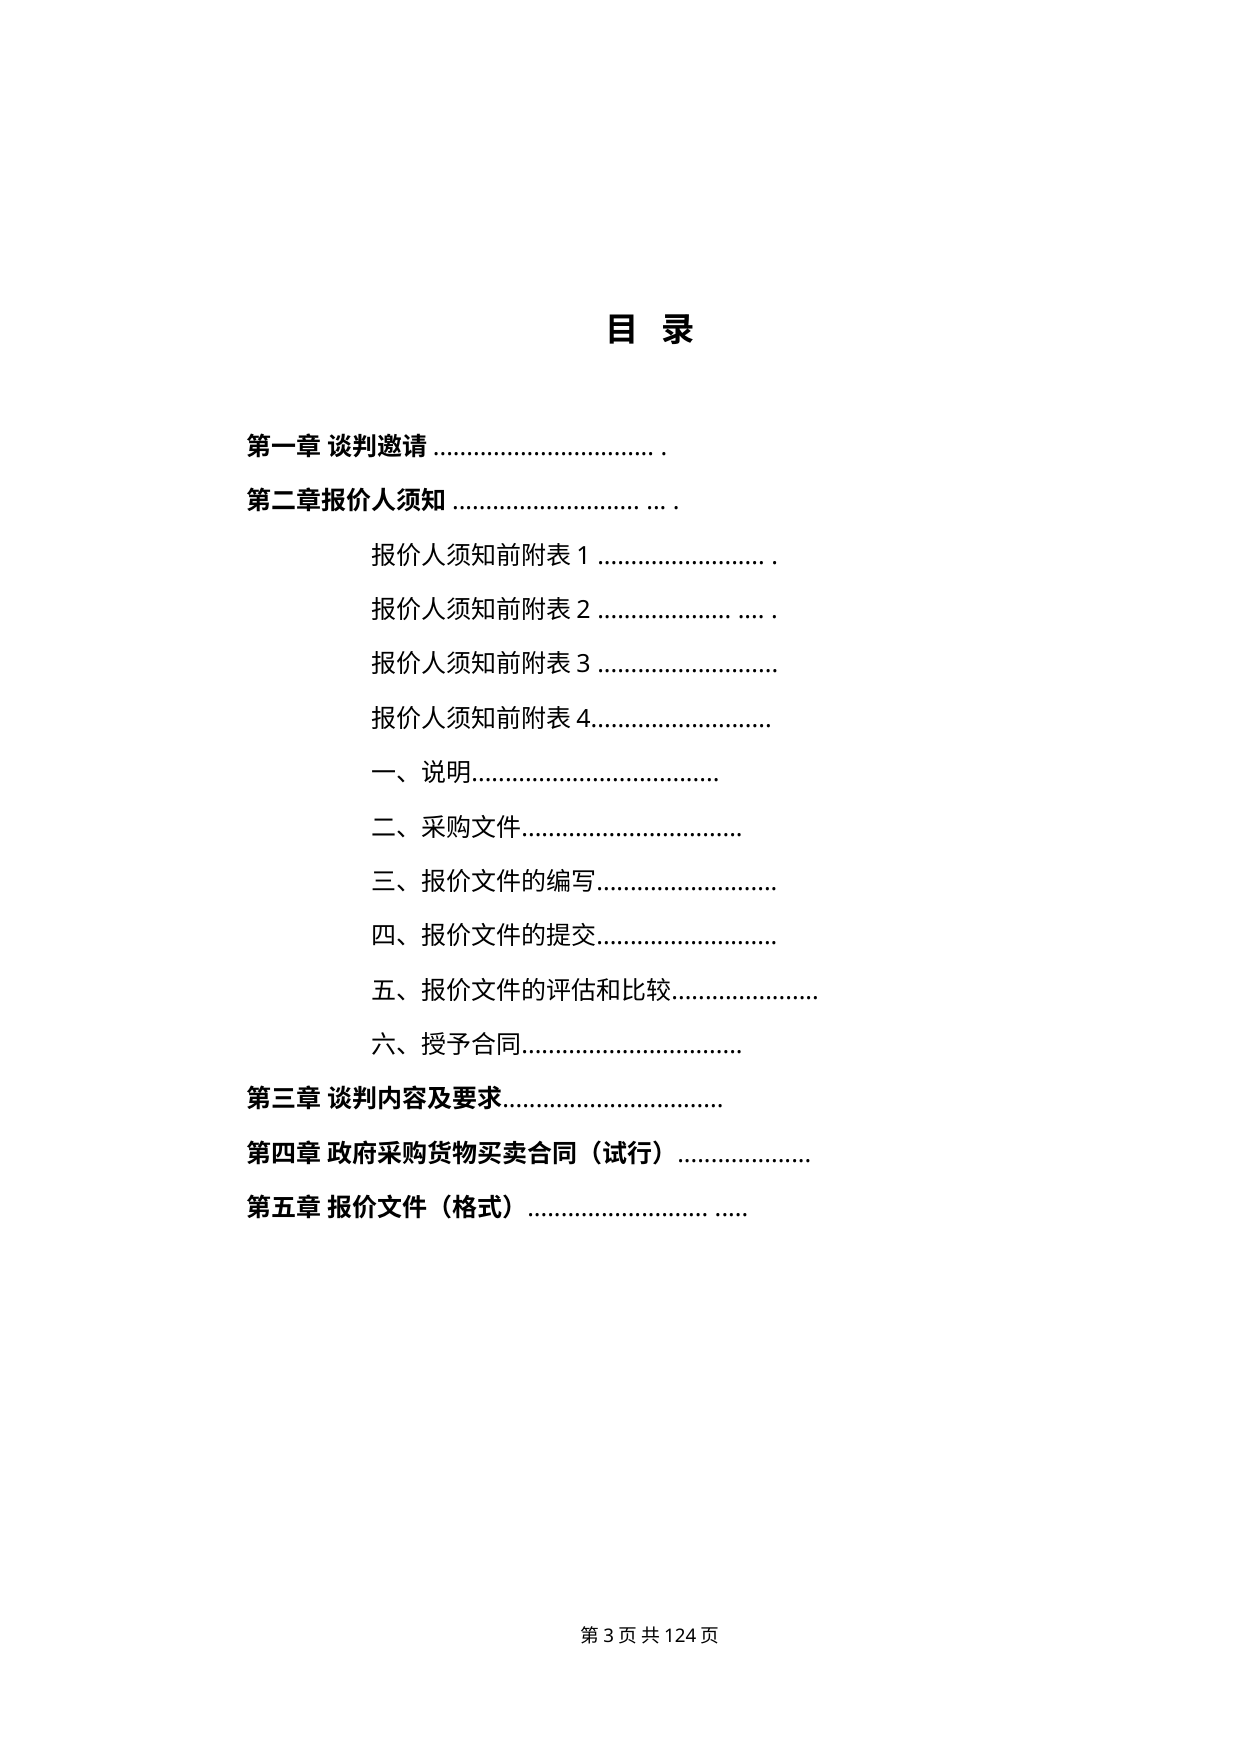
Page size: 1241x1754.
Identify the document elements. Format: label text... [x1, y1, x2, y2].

text 第五章 报价文件（格式）........................... ..... [246, 1188, 1053, 1224]
text 第二章报价人须知 ............................ ... . [246, 481, 1053, 517]
text 第三章 谈判内容及要求................................. [246, 1079, 1053, 1115]
text 三、报价文件的编写........................... [246, 861, 1053, 898]
text 报价人须知前附表1 ......................... . [246, 535, 1053, 571]
text 二、采购文件................................. [246, 807, 1053, 843]
text 第四章 政府采购货物买卖合同（试行）.................... [246, 1133, 1053, 1169]
text 第一章 谈判邀请 ................................. . [246, 426, 1053, 463]
text 一、说明..................................... [246, 753, 1053, 789]
text 报价人须知前附表2 .................... .... . [246, 589, 1053, 626]
text 目 录 [246, 303, 1053, 351]
text 报价人须知前附表4........................... [246, 698, 1053, 734]
text 五、报价文件的评估和比较...................... [246, 970, 1053, 1006]
text 六、授予合同................................. [246, 1024, 1053, 1061]
text 报价人须知前附表3 ........................... [246, 644, 1053, 680]
text 四、报价文件的提交........................... [246, 916, 1053, 952]
